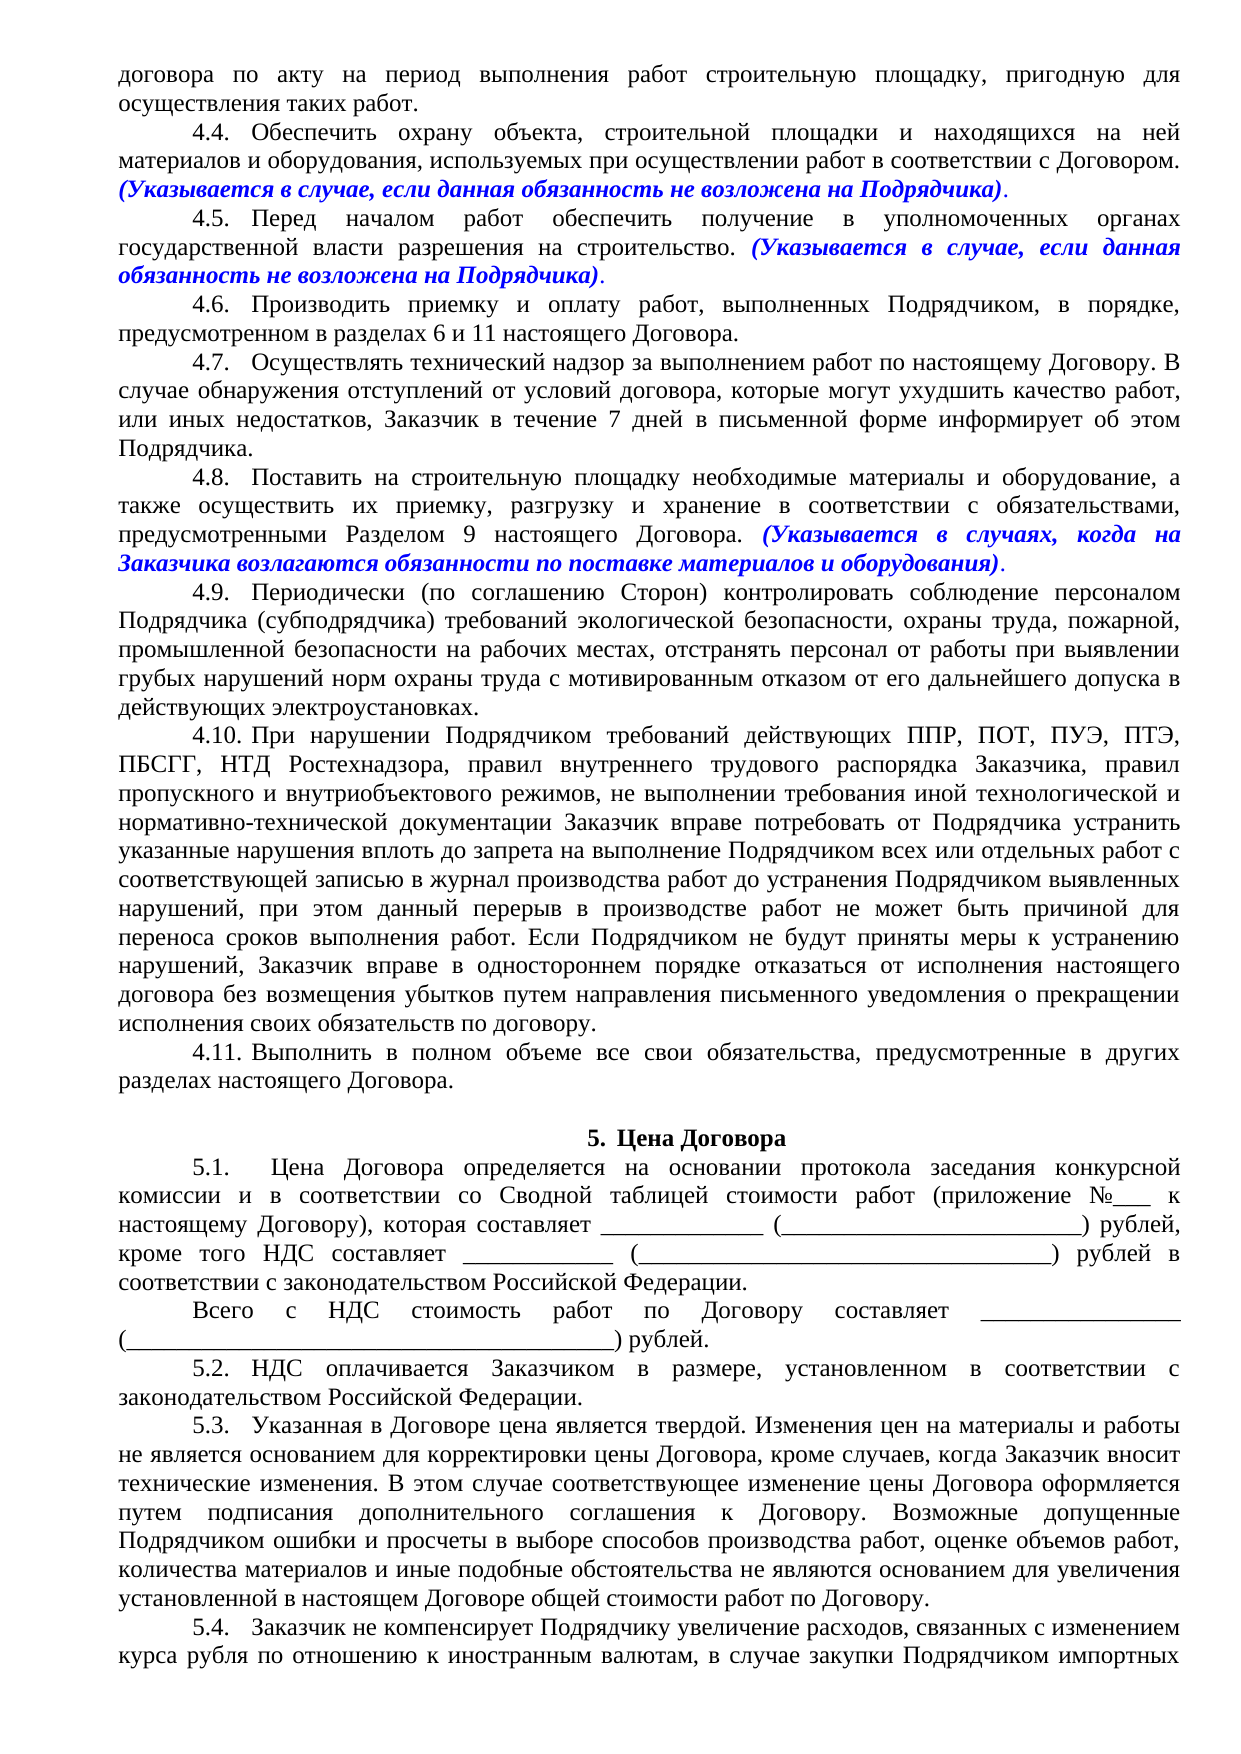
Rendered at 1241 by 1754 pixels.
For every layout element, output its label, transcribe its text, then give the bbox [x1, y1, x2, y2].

list Выполнить в полном объеме все свои обязательства, предусмотренные в других разделах настоящего Договора. [118, 1037, 1181, 1094]
list Осуществлять технический надзор за выполнением работ по настоящему Договору. В случае обнаружения отступлений от условий договора, которые могут ухудшить качество работ, или иных недостатков, Заказчик в течение 7 дней в письменной форме информирует об этом Подрядчика. [118, 347, 1181, 462]
list При нарушении Подрядчиком требований действующих ППР, ПОТ, ПУЭ, ПТЭ, ПБСГГ, НТД Ростехнадзора, правил внутреннего трудового распорядка Заказчика, правил пропускного и внутриобъектового режимов, не выполнении требования иной технологической и нормативно-технической документации Заказчик вправе потребовать от Подрядчика устранить указанные нарушения вплоть до запрета на выполнение Подрядчиком всех или отдельных работ с соответствующей записью в журнал производства работ до устранения Подрядчиком выявленных нарушений, при этом данный перерыв в производстве работ не может быть причиной для переноса сроков выполнения работ. Если Подрядчиком не будут приняты меры к устранению нарушений, Заказчик вправе в одностороннем порядке отказаться от исполнения настоящего договора без возмещения убытков путем направления письменного уведомления о прекращении исполнения своих обязательств по договору. [118, 720, 1181, 1037]
list Цена Договора определяется на основании протокола заседания конкурсной комиссии и в соответствии со Сводной таблицей стоимости работ (приложение №___ к настоящему Договору), которая составляет _____________ (________________________) рублей, кроме того НДС составляет ____________ (_________________________________) рублей в соответствии с законодательством Российской Федерации. [118, 1152, 1181, 1295]
list Цена Договора [118, 1123, 1181, 1152]
list Указанная в Договоре цена является твердой. Изменения цен на материалы и работы не является основанием для корректировки цены Договора, кроме случаев, когда Заказчик вносит технические изменения. В этом случае соответствующее изменение цены Договора оформляется путем подписания дополнительного соглашения к Договору. Возможные допущенные Подрядчиком ошибки и просчеты в выборе способов производства работ, оценке объемов работ, количества материалов и иные подобные обстоятельства не являются основанием для увеличения установленной в настоящем Договоре общей стоимости работ по Договору. [118, 1410, 1181, 1612]
text Всего с НДС стоимость работ по Договору составляет ________________ (_______________________________________) рублей. [118, 1295, 1181, 1353]
list Обеспечить охрану объекта, строительной площадки и находящихся на ней материалов и оборудования, используемых при осуществлении работ в соответствии с Договором. (Указывается в случае, если данная обязанность не возложена на Подрядчика). [118, 117, 1181, 203]
list Поставить на строительную площадку необходимые материалы и оборудование, а также осуществить их приемку, разгрузку и хранение в соответствии с обязательствами, предусмотренными Разделом 9 настоящего Договора. (Указывается в случаях, когда на Заказчика возлагаются обязанности по поставке материалов и оборудования). [118, 462, 1181, 577]
list Перед началом работ обеспечить получение в уполномоченных органах государственной власти разрешения на строительство. (Указывается в случае, если данная обязанность не возложена на Подрядчика). [118, 203, 1181, 289]
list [118, 59, 1181, 117]
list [118, 1612, 1181, 1669]
list Периодически (по соглашению Сторон) контролировать соблюдение персоналом Подрядчика (субподрядчика) требований экологической безопасности, охраны труда, пожарной, промышленной безопасности на рабочих местах, отстранять персонал от работы при выявлении грубых нарушений норм охраны труда с мотивированным отказом от его дальнейшего допуска в действующих электроустановках. [118, 577, 1181, 720]
list НДС оплачивается Заказчиком в размере, установленном в соответствии с законодательством Российской Федерации. [118, 1353, 1181, 1410]
list Производить приемку и оплату работ, выполненных Подрядчиком, в порядке, предусмотренном в разделах 6 и 11 настоящего Договора. [118, 289, 1181, 347]
